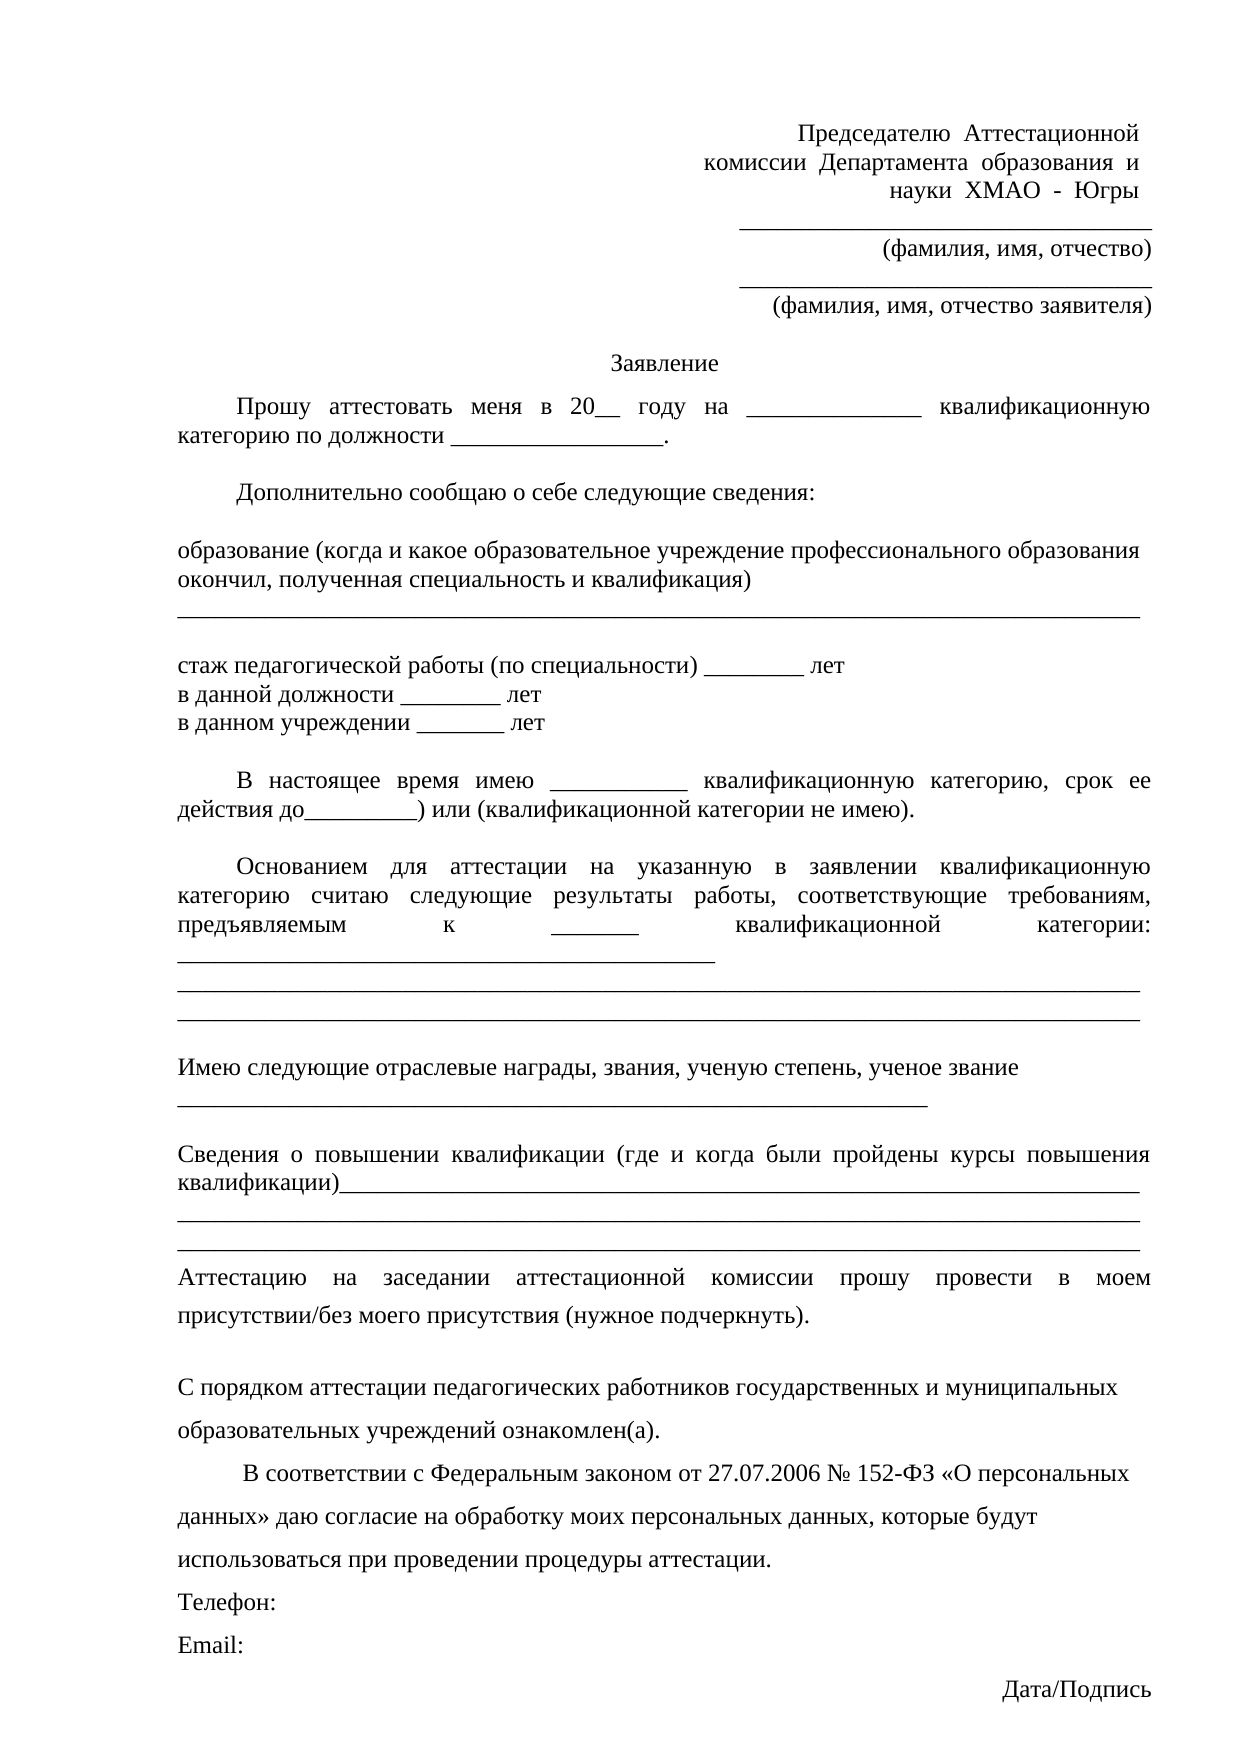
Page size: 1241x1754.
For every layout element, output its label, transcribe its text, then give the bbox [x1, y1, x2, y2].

text комиссииДепартаментаобразованияи [177, 147, 1152, 176]
text _________________________________ [177, 204, 1152, 233]
text Основанием для аттестации на указанную в заявлении квалификационную категорию считаю следующие результаты работы, соответствующие требованиям, предъявляемым к _______ квалификационной категории: ___________________________________________ [177, 851, 1152, 966]
text Дополнительно сообщаю о себе следующие сведения: [177, 477, 1152, 506]
text С порядком аттестации педагогических работников государственных и муниципальных образовательных учреждений ознакомлен(а). [177, 1372, 1152, 1444]
text __________________________________________________________________________________________________________________________________________________________ [177, 1196, 1152, 1254]
text Сведения о повышении квалификации (где и когда были пройдены курсы повышения квалификации)________________________________________________________________ [177, 1139, 1152, 1196]
text образование (когда и какое образовательное учреждение профессионального образования окончил, полученная специальность и квалификация) _____________________________________________________________________________ [177, 535, 1152, 621]
text стаж педагогической работы (по специальности) ________ лет [177, 650, 1152, 679]
text _________________________________ [177, 262, 1152, 291]
text Email: [177, 1631, 1152, 1659]
text __________________________________________________________________________________________________________________________________________________________ [177, 966, 1152, 1024]
text Аттестацию на заседании аттестационной комиссии прошу провести в моем присутствии/без моего присутствия (нужное подчеркнуть). [177, 1254, 1152, 1329]
text в данной должности ________ лет [177, 679, 1152, 707]
text в данном учреждении _______ лет [177, 707, 1152, 736]
text Заявление [177, 348, 1152, 377]
text В соответствии с Федеральным законом от 27.07.2006 № 152-ФЗ «О персональных данных» даю согласие на обработку моих персональных данных, которые будут использоваться при проведении процедуры аттестации. [177, 1458, 1152, 1573]
text Телефон: [177, 1587, 1152, 1616]
text (фамилия, имя, отчество заявителя) [177, 291, 1152, 319]
text В настоящее время имею ___________ квалификационную категорию, срок ее действия до_________) или (квалификационной категории не имею). [177, 765, 1152, 822]
text наукиХМАО-Югры [177, 176, 1152, 204]
text Прошу аттестовать меня в 20__ году на ______________ квалификационную категорию по должности _________________. [177, 391, 1152, 449]
text Дата/Подпись [177, 1674, 1152, 1702]
text ПредседателюАттестационной [177, 118, 1152, 147]
text Имею следующие отраслевые награды, звания, ученую степень, ученое звание ____________________________________________________________ [177, 1052, 1152, 1110]
text (фамилия, имя, отчество) [177, 233, 1152, 262]
